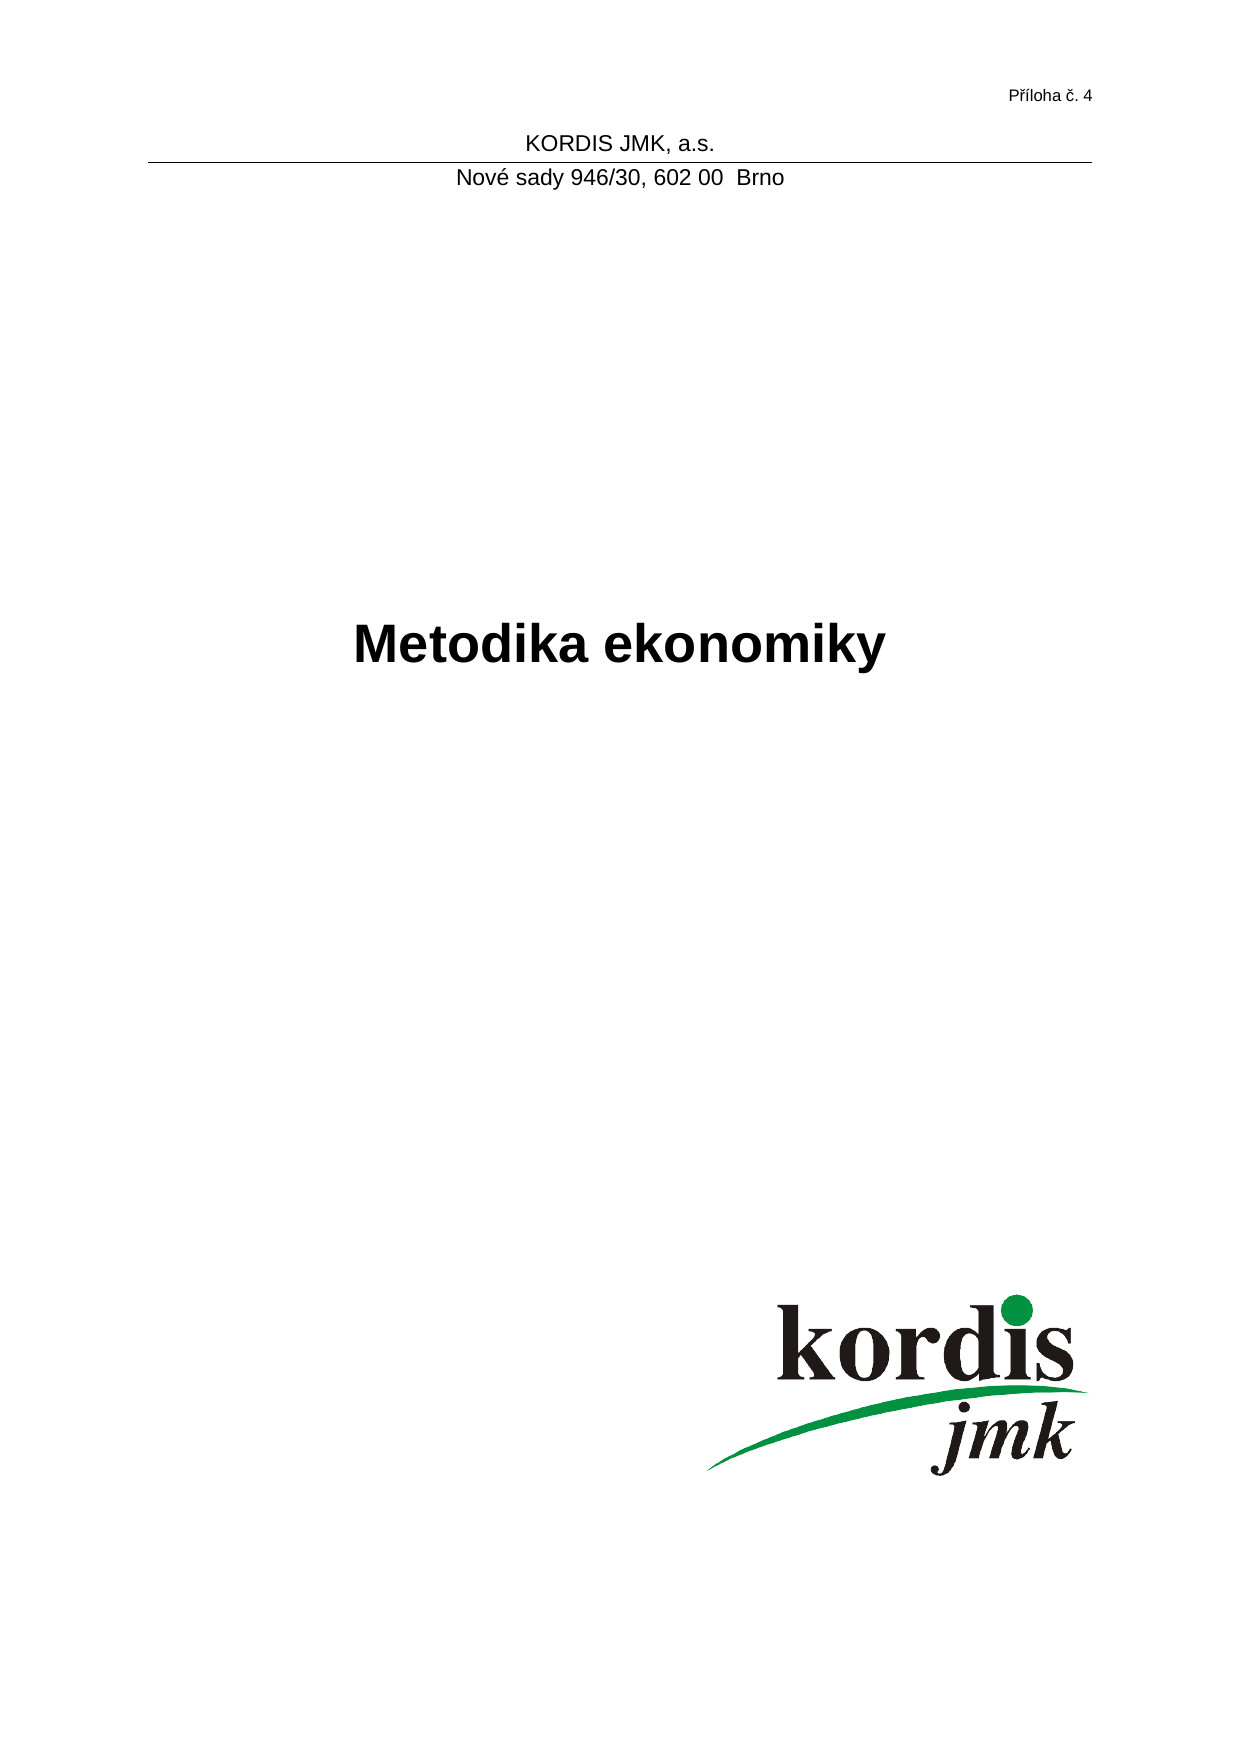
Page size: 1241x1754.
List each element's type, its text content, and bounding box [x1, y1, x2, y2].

text KORDIS JMK, a.s. [148, 130, 1092, 162]
text Nové sady 946/30, 602 00 Brno [148, 163, 1092, 190]
text Metodika ekonomiky [148, 612, 1092, 674]
